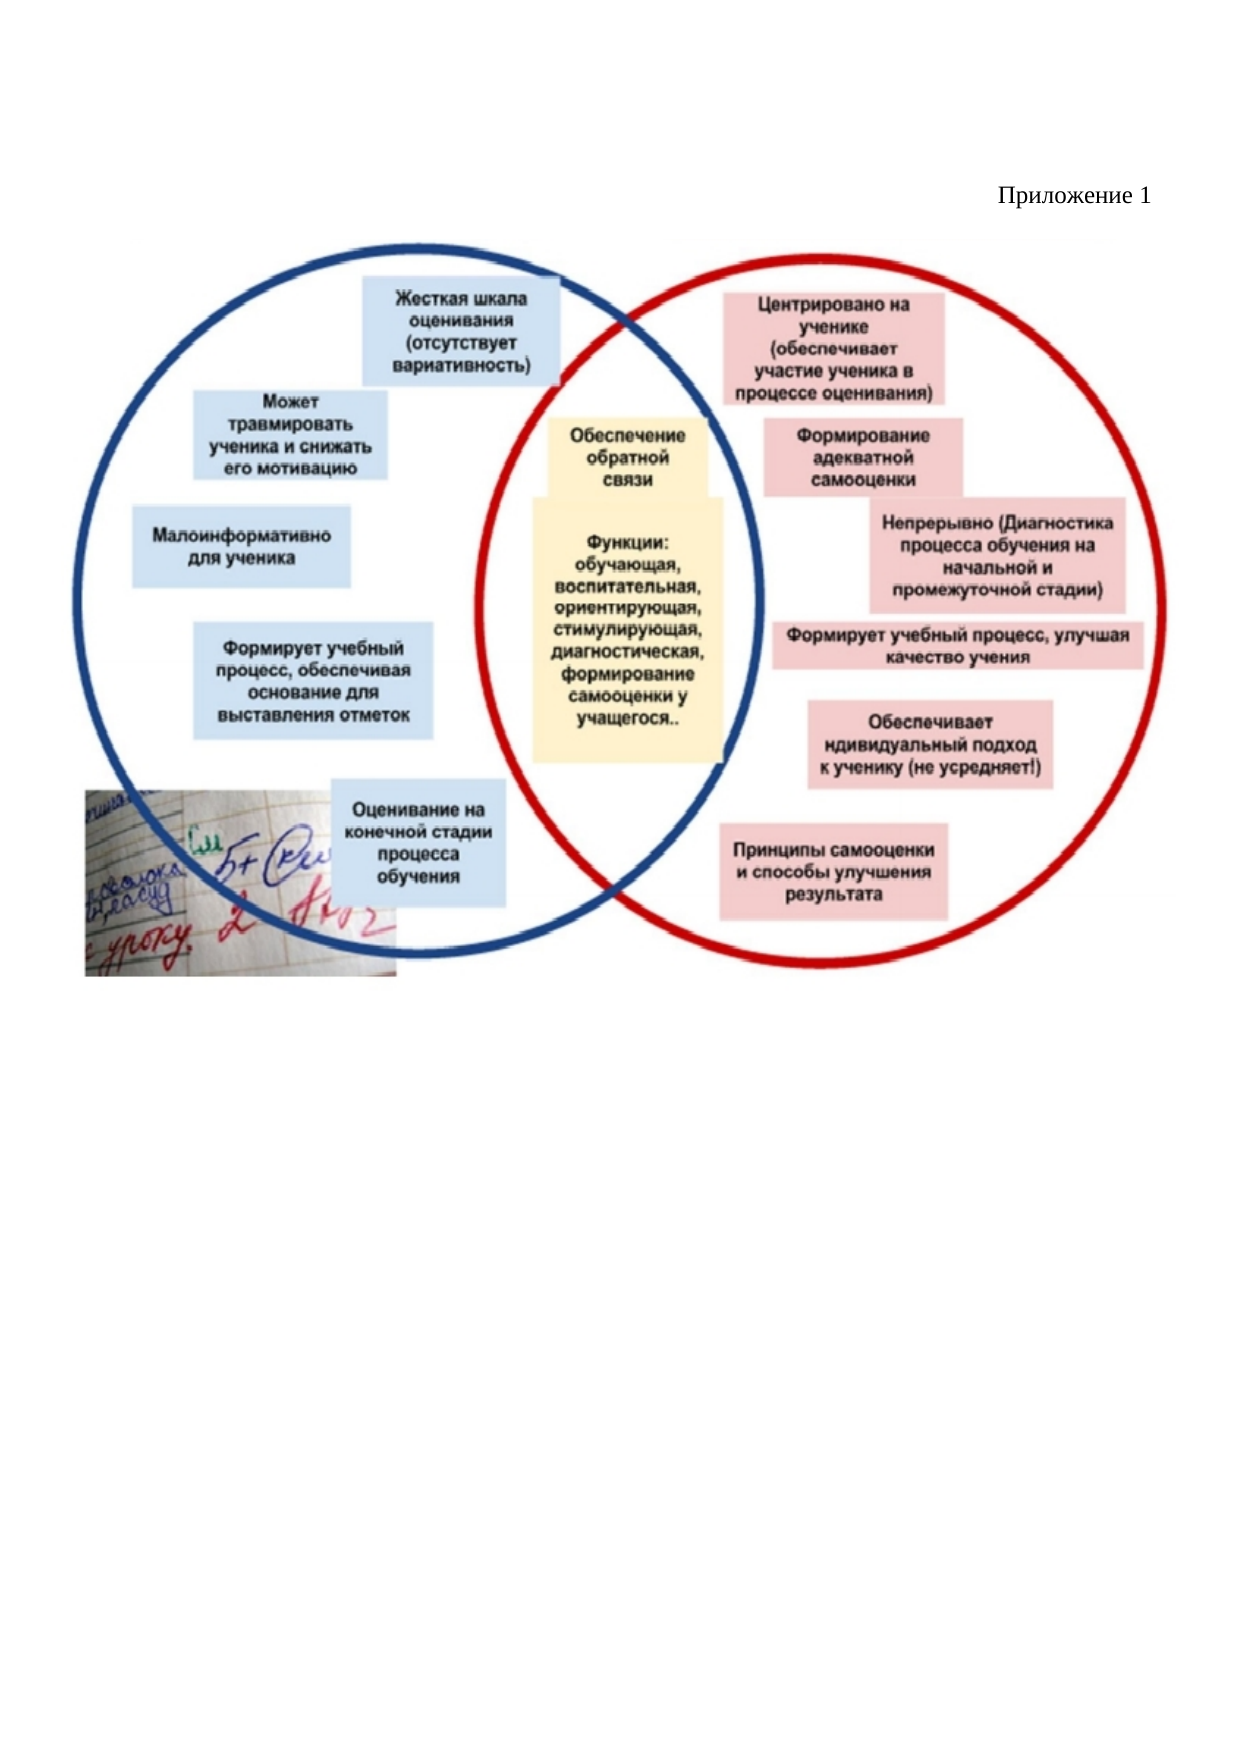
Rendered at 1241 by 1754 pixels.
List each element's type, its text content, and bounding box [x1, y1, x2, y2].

picture [61, 239, 1180, 993]
list Приложение 1 [193, 180, 1152, 209]
